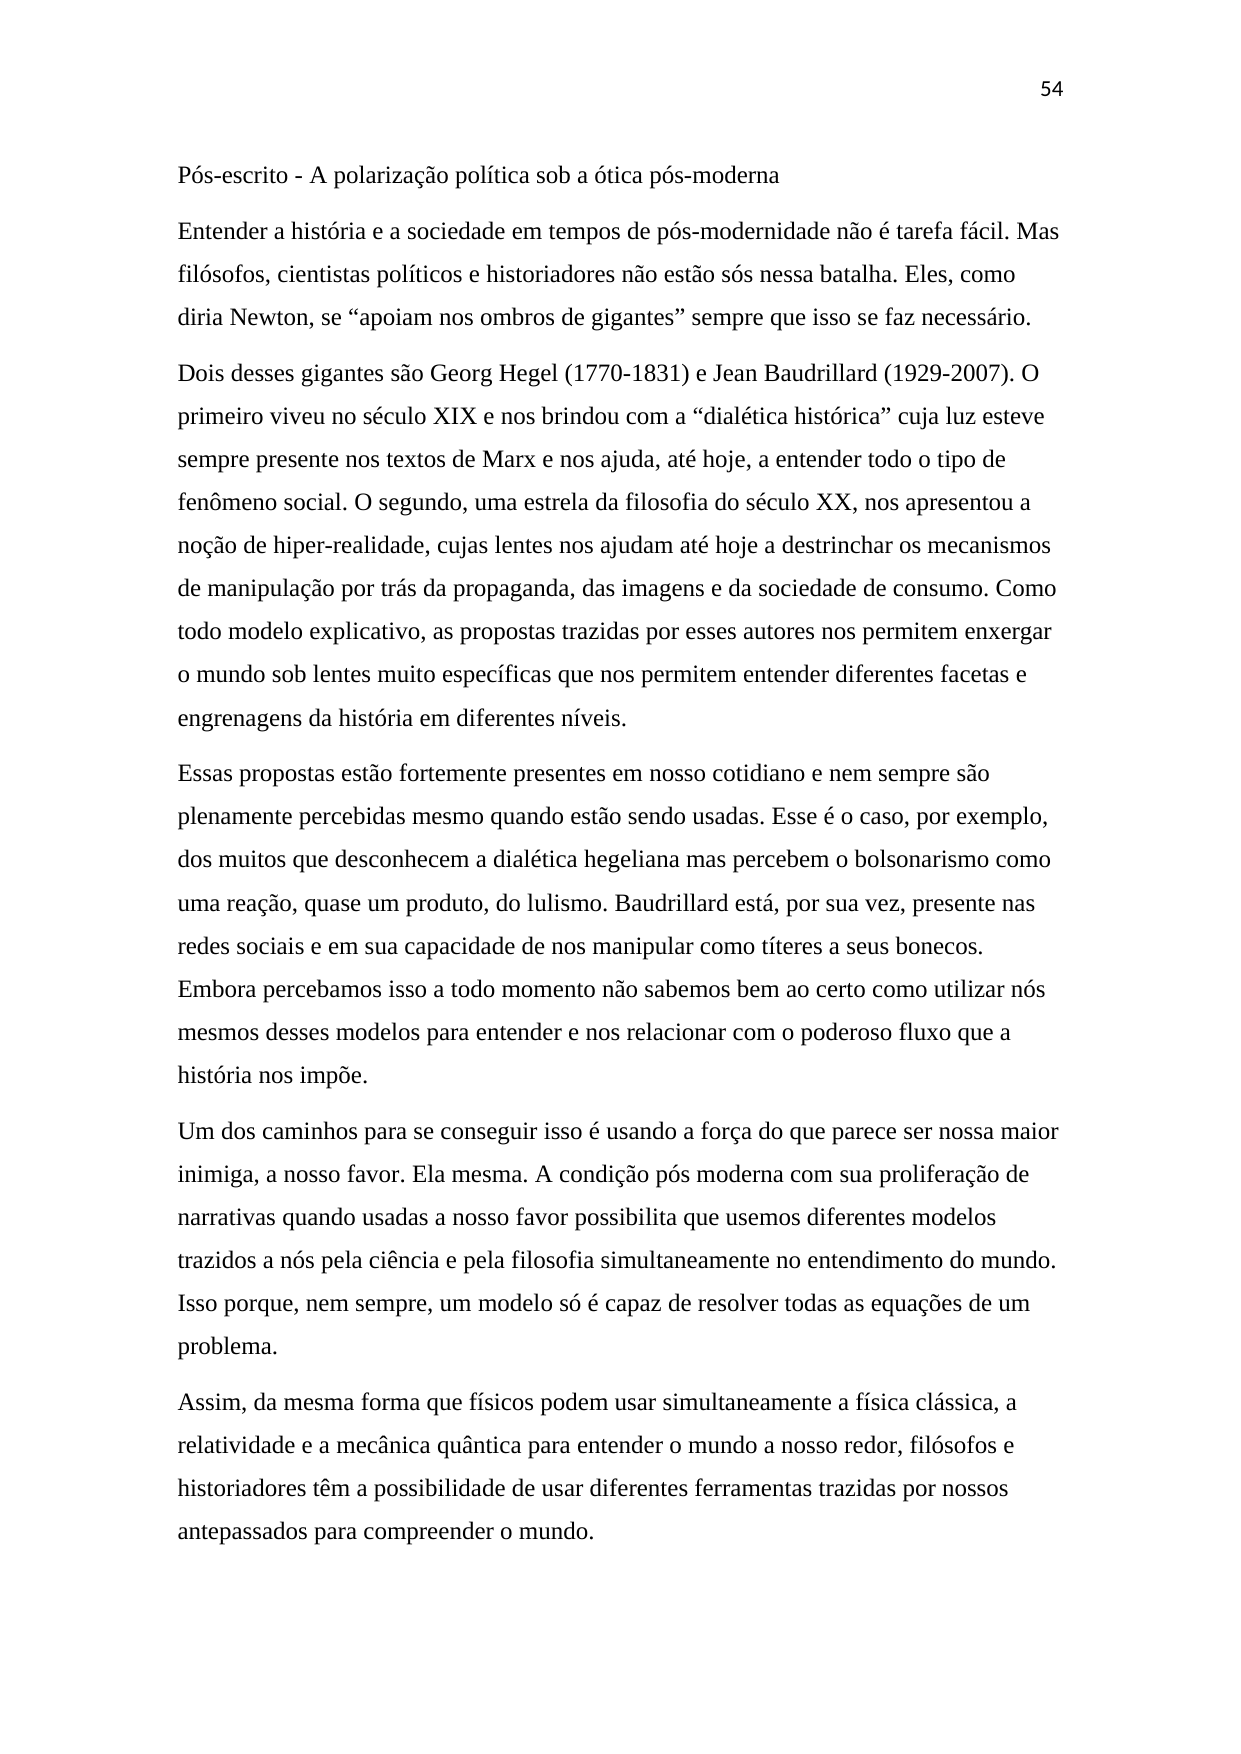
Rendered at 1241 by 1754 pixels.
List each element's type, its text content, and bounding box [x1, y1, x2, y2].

text Essas propostas estão fortemente presentes em nosso cotidiano e nem sempre são plenamente percebidas mesmo quando estão sendo usadas. Esse é o caso, por exemplo, dos muitos que desconhecem a dialética hegeliana mas percebem o bolsonarismo como uma reação, quase um produto, do lulismo. Baudrillard está, por sua vez, presente nas redes sociais e em sua capacidade de nos manipular como títeres a seus bonecos. Embora percebamos isso a todo momento não sabemos bem ao certo como utilizar nós mesmos desses modelos para entender e nos relacionar com o poderoso fluxo que a história nos impõe. [177, 758, 1063, 1089]
text Assim, da mesma forma que físicos podem usar simultaneamente a física clássica, a relatividade e a mecânica quântica para entender o mundo a nosso redor, filósofos e historiadores têm a possibilidade de usar diferentes ferramentas trazidas por nossos antepassados para compreender o mundo. [177, 1387, 1063, 1545]
text Entender a história e a sociedade em tempos de pós-modernidade não é tarefa fácil. Mas filósofos, cientistas políticos e historiadores não estão sós nessa batalha. Eles, como diria Newton, se “apoiam nos ombros de gigantes” sempre que isso se faz necessário. [177, 216, 1063, 331]
text Um dos caminhos para se conseguir isso é usando a força do que parece ser nossa maior inimiga, a nosso favor. Ela mesma. A condição pós moderna com sua proliferação de narrativas quando usadas a nosso favor possibilita que usemos diferentes modelos trazidos a nós pela ciência e pela filosofia simultaneamente no entendimento do mundo. Isso porque, nem sempre, um modelo só é capaz de resolver todas as equações de um problema. [177, 1116, 1063, 1360]
text Pós-escrito - A polarização política sob a ótica pós-moderna [177, 160, 1063, 189]
text Dois desses gigantes são Georg Hegel (1770-1831) e Jean Baudrillard (1929-2007). O primeiro viveu no século XIX e nos brindou com a “dialética histórica” cuja luz esteve sempre presente nos textos de Marx e nos ajuda, até hoje, a entender todo o tipo de fenômeno social. O segundo, uma estrela da filosofia do século XX, nos apresentou a noção de hiper-realidade, cujas lentes nos ajudam até hoje a destrinchar os mecanismos de manipulação por trás da propaganda, das imagens e da sociedade de consumo. Como todo modelo explicativo, as propostas trazidas por esses autores nos permitem enxergar o mundo sob lentes muito específicas que nos permitem entender diferentes facetas e engrenagens da história em diferentes níveis. [177, 358, 1063, 731]
